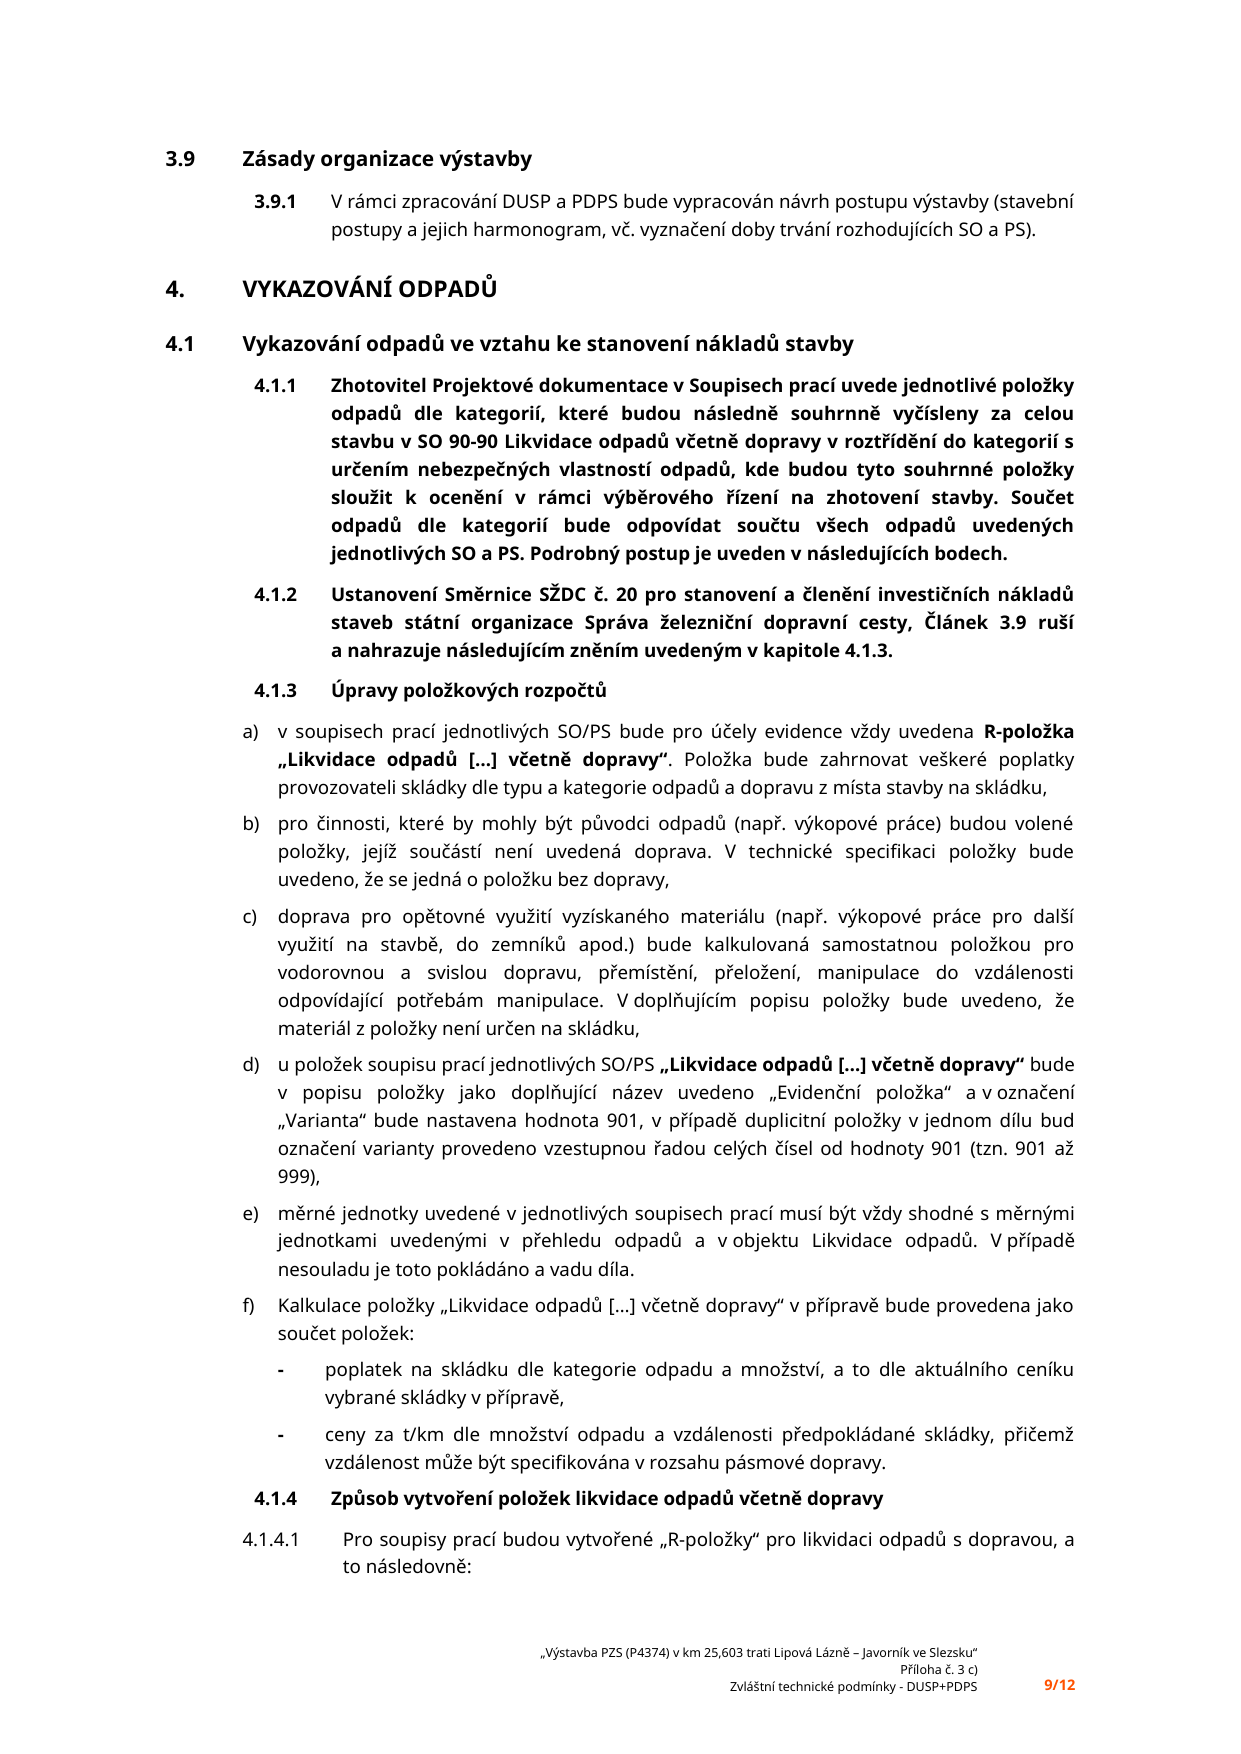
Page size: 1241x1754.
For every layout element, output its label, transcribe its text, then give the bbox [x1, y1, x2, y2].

list u položek soupisu prací jednotlivých SO/PS „Likvidace odpadů […] včetně dopravy“ bude v popisu položky jako doplňující název uvedeno „Evidenční položka“ a v označení „Varianta“ bude nastavena hodnota 901, v případě duplicitní položky v jednom dílu bud označení varianty provedeno vzestupnou řadou celých čísel od hodnoty 901 (tzn. 901 až 999), [242, 1051, 1075, 1189]
list Zhotovitel Projektové dokumentace v Soupisech prací uvede jednotlivé položky odpadů dle kategorií, které budou následně souhrnně vyčísleny za celou stavbu v SO 90-90 Likvidace odpadů včetně dopravy v roztřídění do kategorií s určením nebezpečných vlastností odpadů, kde budou tyto souhrnné položky sloužit k ocenění v rámci výběrového řízení na zhotovení stavby. Součet odpadů dle kategorií bude odpovídat součtu všech odpadů uvedených jednotlivých SO a PS. Podrobný postup je uveden v následujících bodech. [254, 372, 1075, 566]
list poplatek na skládku dle kategorie odpadu a množství, a to dle aktuálního ceníku vybrané skládky v přípravě, [278, 1357, 1075, 1410]
list ceny za t/km dle množství odpadu a vzdálenosti předpokládané skládky, přičemž vzdálenost může být specifikována v rozsahu pásmové dopravy. [278, 1421, 1075, 1474]
list Pro soupisy prací budou vytvořené „R-položky“ pro likvidaci odpadů s dopravou, a to následovně: [242, 1526, 1075, 1579]
text V rámci zpracování DUSP a PDPS bude vypracován návrh postupu výstavby (stavební postupy a jejich harmonogram, vč. vyznačení doby trvání rozhodujících SO a PS). [254, 188, 1075, 242]
list Způsob vytvoření položek likvidace odpadů včetně dopravy [254, 1485, 1075, 1511]
list měrné jednotky uvedené v jednotlivých soupisech prací musí být vždy shodné s měrnými jednotkami uvedenými v přehledu odpadů a v objektu Likvidace odpadů. V případě nesouladu je toto pokládáno a vadu díla. [242, 1200, 1075, 1281]
list Vykazování odpadů ve vztahu ke stanovení nákladů stavby [165, 329, 1075, 357]
list Ustanovení Směrnice SŽDC č. 20 pro stanovení a členění investičních nákladů staveb státní organizace Správa železniční dopravní cesty, Článek 3.9 ruší a nahrazuje následujícím zněním uvedeným v kapitole 5.1.3. [254, 581, 1075, 663]
list doprava pro opětovné využití vyzískaného materiálu (např. výkopové práce pro další využití na stavbě, do zemníků apod.) bude kalkulovaná samostatnou položkou pro vodorovnou a svislou dopravu, přemístění, přeložení, manipulace do vzdálenosti odpovídající potřebám manipulace. V doplňujícím popisu položky bude uvedeno, že materiál z položky není určen na skládku, [242, 903, 1075, 1041]
list Úpravy položkových rozpočtů [254, 678, 1075, 703]
list Vykazování odpadů [165, 273, 1075, 305]
list Kalkulace položky „Likvidace odpadů […] včetně dopravy“ v přípravě bude provedena jako součet položek: [242, 1292, 1075, 1346]
text Zásady organizace výstavby [165, 144, 1075, 173]
list v soupisech prací jednotlivých SO/PS bude pro účely evidence vždy uvedena R-položka „Likvidace odpadů […] včetně dopravy“. Položka bude zahrnovat veškeré poplatky provozovateli skládky dle typu a kategorie odpadů a dopravu z místa stavby na skládku, [242, 718, 1075, 800]
list pro činnosti, které by mohly být původci odpadů (např. výkopové práce) budou volené položky, jejíž součástí není uvedená doprava. V technické specifikaci položky bude uvedeno, že se jedná o položku bez dopravy, [242, 811, 1075, 892]
